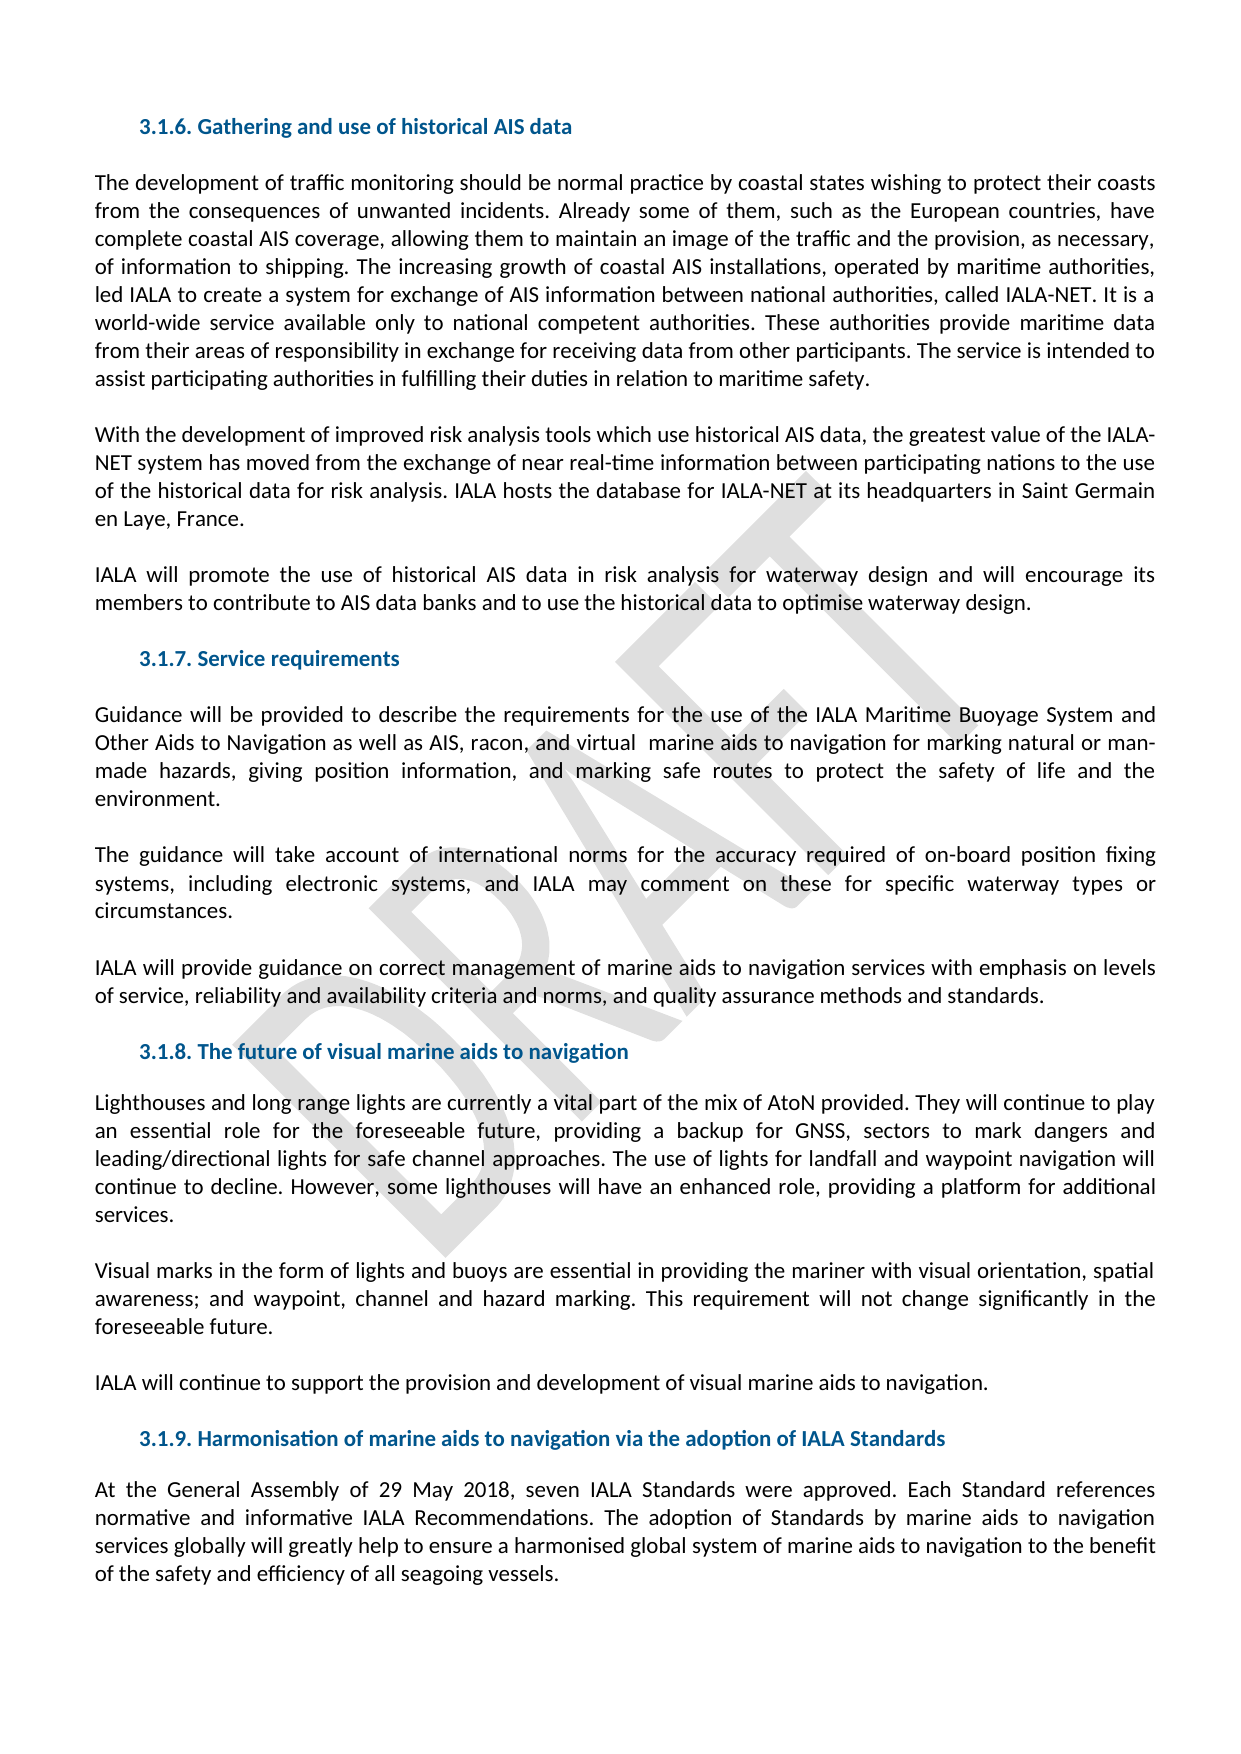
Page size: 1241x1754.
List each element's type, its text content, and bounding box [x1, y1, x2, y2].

text IALA will provide guidance on correct management of marine aids to navigation services with emphasis on levels of service, reliability and availability criteria and norms, and quality assurance methods and standards. [94, 953, 1157, 1009]
text At the General Assembly of 29 May 2018, seven IALA Standards were approved. Each Standard references normative and informative IALA Recommendations. The adoption of Standards by marine aids to navigation services globally will greatly help to ensure a harmonised global system of marine aids to navigation to the benefit of the safety and efficiency of all seagoing vessels. [94, 1475, 1157, 1587]
text The guidance will take account of international norms for the accuracy required of on-board position fixing systems, including electronic systems, and IALA may comment on these for specific waterway types or circumstances. [94, 841, 1157, 925]
list IALA will continue to support the provision and development of visual marine aids to navigation. [94, 1368, 1157, 1396]
text The development of traffic monitoring should be normal practice by coastal states wishing to protect their coasts from the consequences of unwanted incidents. Already some of them, such as the European countries, have complete coastal AIS coverage, allowing them to maintain an image of the traffic and the provision, as necessary, of information to shipping. The increasing growth of coastal AIS installations, operated by maritime authorities, led IALA to create a system for exchange of AIS information between national authorities, called IALA-NET. It is a world-wide service available only to national competent authorities. These authorities provide maritime data from their areas of responsibility in exchange for receiving data from other participants. The service is intended to assist participating authorities in fulfilling their duties in relation to maritime safety. [94, 168, 1157, 392]
text With the development of improved risk analysis tools which use historical AIS data, the greatest value of the IALA-NET system has moved from the exchange of near real-time information between participating nations to the use of the historical data for risk analysis. IALA hosts the database for IALA-NET at its headquarters in Saint Germain en Laye, France. [94, 420, 1157, 532]
text Guidance will be provided to describe the requirements for the use of the IALA Maritime Buoyage System and Other Aids to Navigation as well as AIS, racon, and virtual marine aids to navigation for marking natural or man-made hazards, giving position information, and marking safe routes to protect the safety of life and the environment. [94, 701, 1157, 813]
subtitle Gathering and use of historical AIS data [139, 112, 1157, 140]
text IALA will promote the use of historical AIS data in risk analysis for waterway design and will encourage its members to contribute to AIS data banks and to use the historical data to optimise waterway design. [94, 560, 1157, 616]
subtitle Service requirements [139, 644, 1157, 672]
text Visual marks in the form of lights and buoys are essential in providing the mariner with visual orientation, spatial awareness; and waypoint, channel and hazard marking. This requirement will not change significantly in the foreseeable future. [94, 1256, 1157, 1340]
text Lighthouses and long range lights are currently a vital part of the mix of AtoN provided. They will continue to play an essential role for the foreseeable future, providing a backup for GNSS, sectors to mark dangers and leading/directional lights for safe channel approaches. The use of lights for landfall and waypoint navigation will continue to decline. However, some lighthouses will have an enhanced role, providing a platform for additional services. [94, 1088, 1157, 1228]
subtitle Harmonisation of marine aids to navigation via the adoption of IALA Standards [139, 1424, 1157, 1452]
subtitle The future of visual marine aids to navigation [139, 1037, 1157, 1065]
